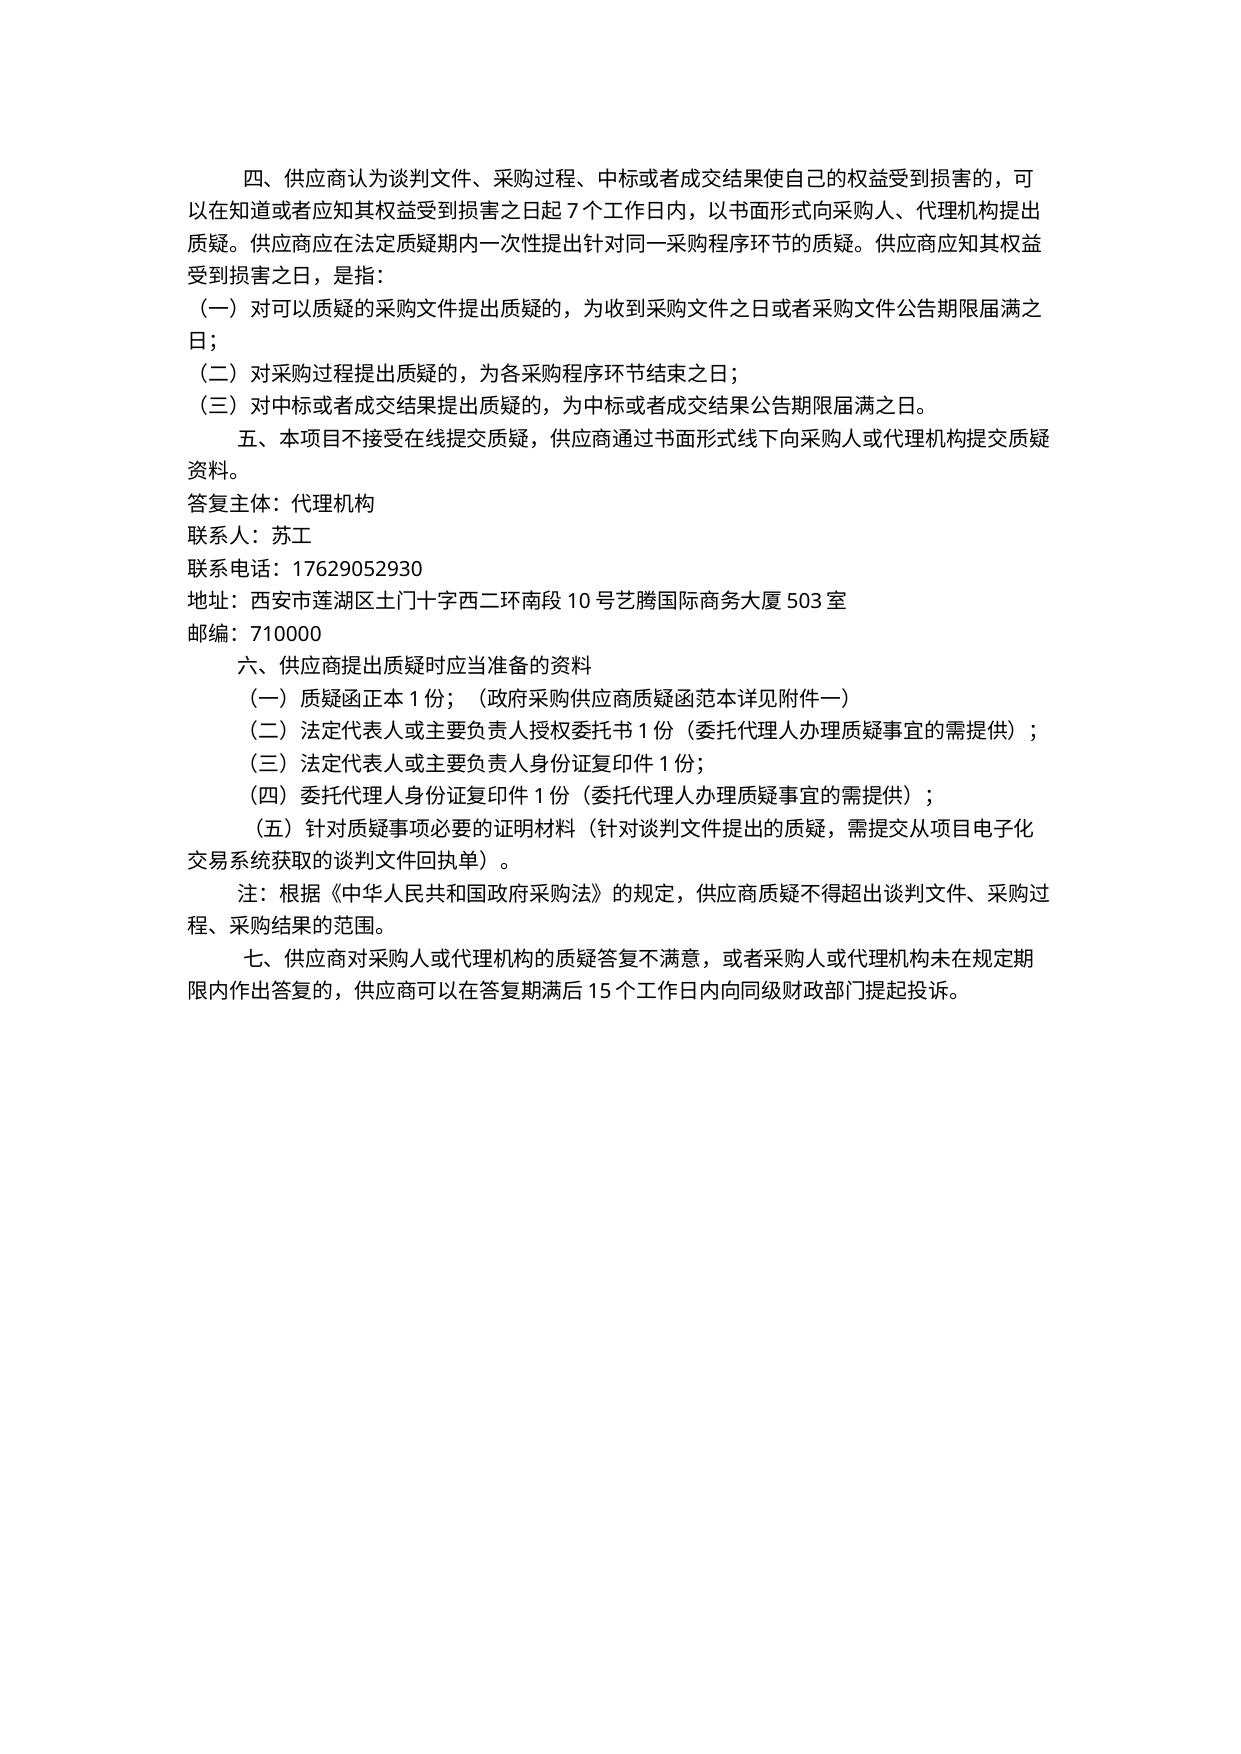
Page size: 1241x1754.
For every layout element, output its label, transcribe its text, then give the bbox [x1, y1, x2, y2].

text 注：根据《中华人民共和国政府采购法》的规定，供应商质疑不得超出谈判文件、采购过程、采购结果的范围。 [187, 877, 1053, 942]
text （一）对可以质疑的采购文件提出质疑的，为收到采购文件之日或者采购文件公告期限届满之日； [187, 292, 1053, 357]
text 五、本项目不接受在线提交质疑，供应商通过书面形式线下向采购人或代理机构提交质疑资料。 [187, 422, 1053, 487]
text （二）法定代表人或主要负责人授权委托书1份（委托代理人办理质疑事宜的需提供）； [187, 714, 1053, 747]
text （一）质疑函正本1份；（政府采购供应商质疑函范本详见附件一） [187, 682, 1053, 714]
text （四）委托代理人身份证复印件1份（委托代理人办理质疑事宜的需提供）； [187, 779, 1053, 812]
text 七、供应商对采购人或代理机构的质疑答复不满意，或者采购人或代理机构未在规定期限内作出答复的，供应商可以在答复期满后15个工作日内向同级财政部门提起投诉。 [187, 942, 1053, 1007]
text （二）对采购过程提出质疑的，为各采购程序环节结束之日； [187, 357, 1053, 389]
text 答复主体：代理机构 [187, 487, 1053, 519]
text 联系人：苏工 [187, 519, 1053, 552]
text 六、供应商提出质疑时应当准备的资料 [187, 649, 1053, 682]
text （五）针对质疑事项必要的证明材料（针对谈判文件提出的质疑，需提交从项目电子化交易系统获取的谈判文件回执单）。 [187, 812, 1053, 877]
text （三）法定代表人或主要负责人身份证复印件1份； [187, 747, 1053, 779]
text 邮编：710000 [187, 617, 1053, 649]
text （三）对中标或者成交结果提出质疑的，为中标或者成交结果公告期限届满之日。 [187, 389, 1053, 422]
text 四、供应商认为谈判文件、采购过程、中标或者成交结果使自己的权益受到损害的，可以在知道或者应知其权益受到损害之日起7个工作日内，以书面形式向采购人、代理机构提出质疑。供应商应在法定质疑期内一次性提出针对同一采购程序环节的质疑。供应商应知其权益受到损害之日，是指： [187, 162, 1053, 292]
text 地址：西安市莲湖区土门十字西二环南段10号艺腾国际商务大厦503室 [187, 584, 1053, 617]
text 联系电话：17629052930 [187, 552, 1053, 584]
